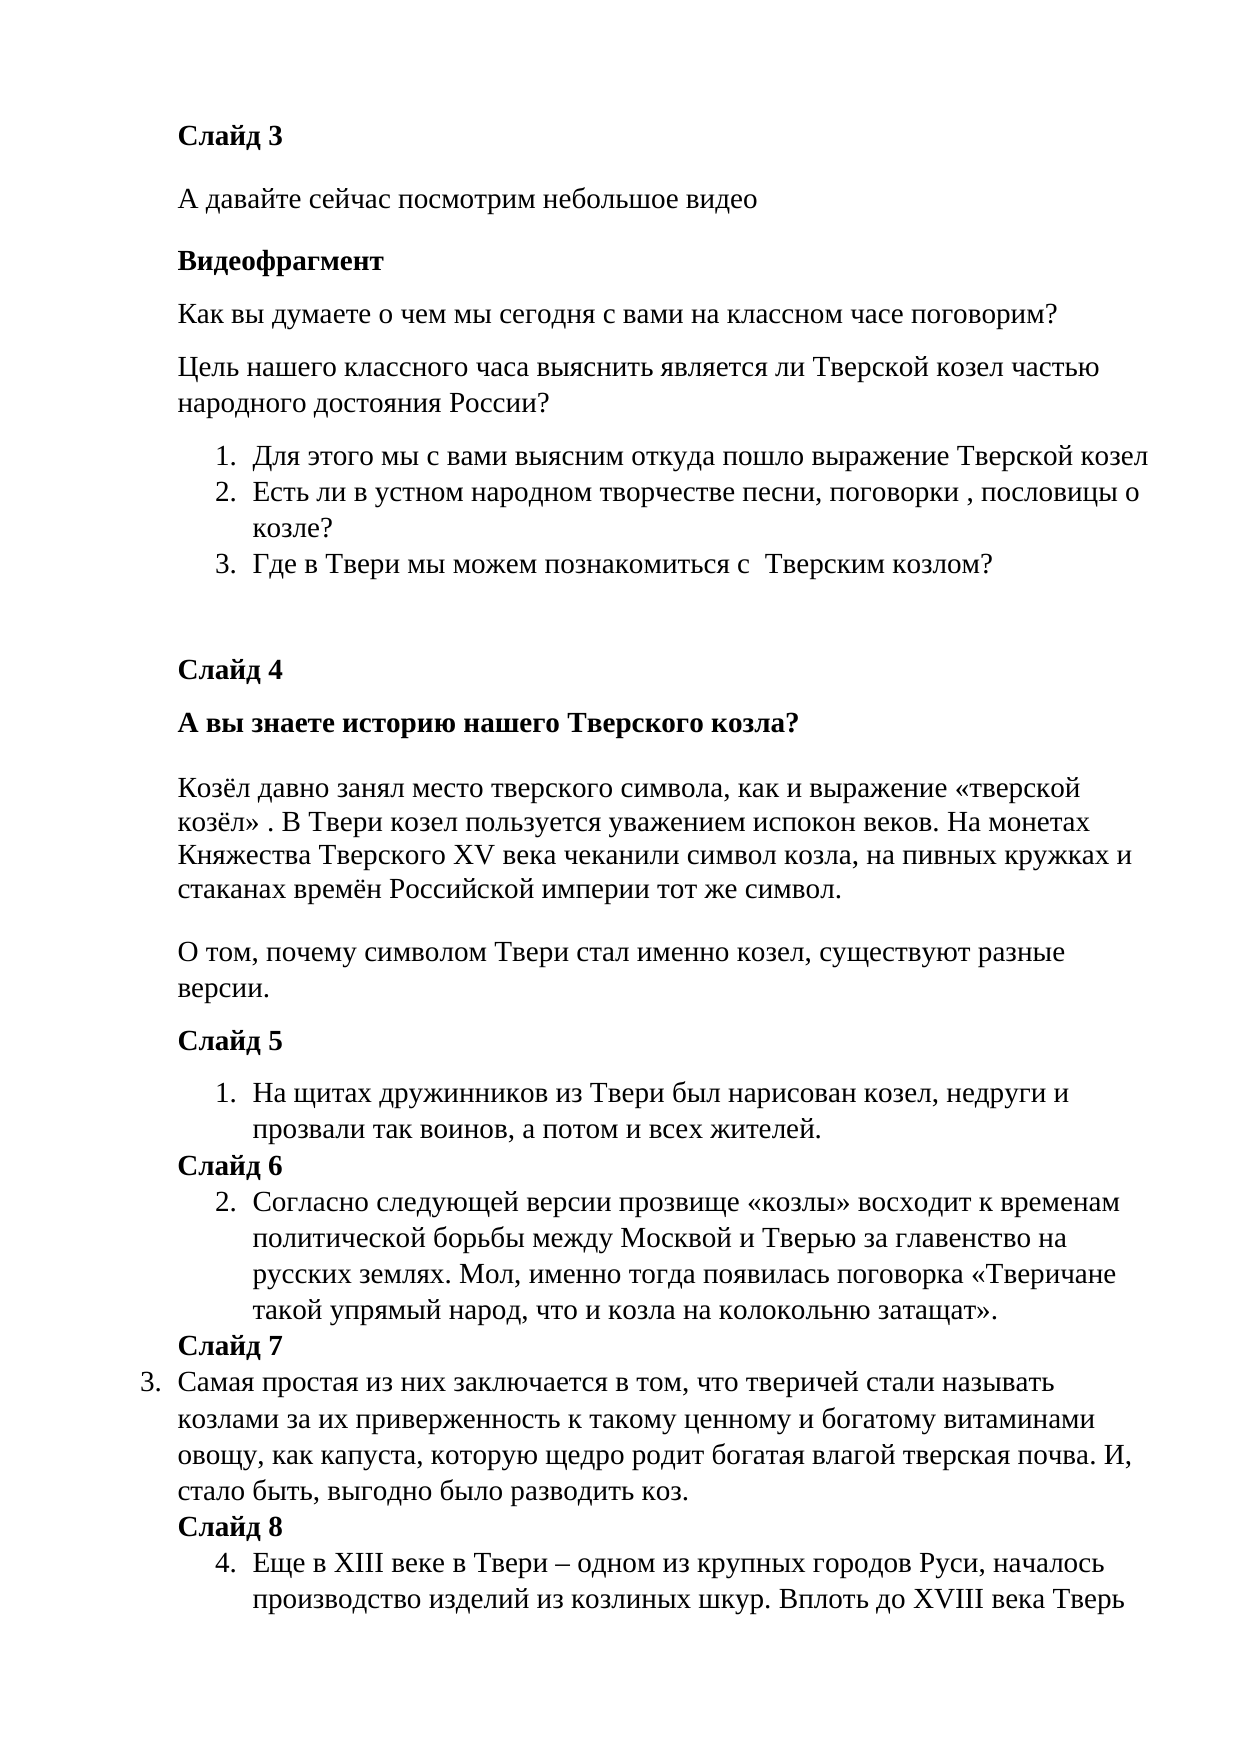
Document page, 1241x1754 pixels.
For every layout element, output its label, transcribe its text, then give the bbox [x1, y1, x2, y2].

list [215, 1545, 1152, 1615]
list Для этого мы с вами выясним откуда пошло выражение Тверской козел [215, 438, 1152, 472]
list Слайд 7 [177, 1328, 1152, 1362]
text Козёл давно занял место тверского символа, как и выражение «тверской козёл» . В Твери козел пользуется уважением испокон веков. На монетах Княжества Тверского XV века чеканили символ козла, на пивных кружках и стаканах времён Российской империи тот же символ. [177, 770, 1152, 904]
list Слайд 8 [177, 1509, 1152, 1543]
list Где в Твери мы можем познакомиться с Тверским козлом? [215, 547, 1152, 580]
list Есть ли в устном народном творчестве песни, поговорки , пословицы о козле? [215, 474, 1152, 544]
text Слайд 4 [177, 652, 1152, 686]
list Согласно следующей версии прозвище «козлы» восходит к временам политической борьбы между Москвой и Тверью за главенство на русских землях. Мол, именно тогда появилась поговорка «Тверичане такой упрямый народ, что и козла на колокольню затащат». [215, 1184, 1152, 1326]
text Слайд 3 [177, 118, 1152, 152]
text Цель нашего классного часа выяснить является ли Тверской козел частью народного достояния России? [177, 349, 1152, 419]
text Видеофрагмент [177, 243, 1152, 277]
list Самая простая из них заключается в том, что тверичей стали называть козлами за их приверженность к такому ценному и богатому витаминами овощу, как капуста, которую щедро родит богатая влагой тверская почва. И, стало быть, выгодно было разводить коз. [140, 1364, 1152, 1507]
text Слайд 5 [177, 1023, 1152, 1056]
text А вы знаете историю нашего Тверского козла? [177, 705, 1152, 738]
list Слайд 6 [162, 1148, 1152, 1181]
text А давайте сейчас посмотрим небольшое видео [177, 181, 1152, 214]
text О том, почему символом Твери стал именно козел, существуют разные версии. [177, 934, 1152, 1003]
text Как вы думаете о чем мы сегодня с вами на классном часе поговорим? [177, 296, 1152, 330]
list На щитах дружинников из Твери был нарисован козел, недруги и прозвали так воинов, а потом и всех жителей. [215, 1075, 1152, 1145]
